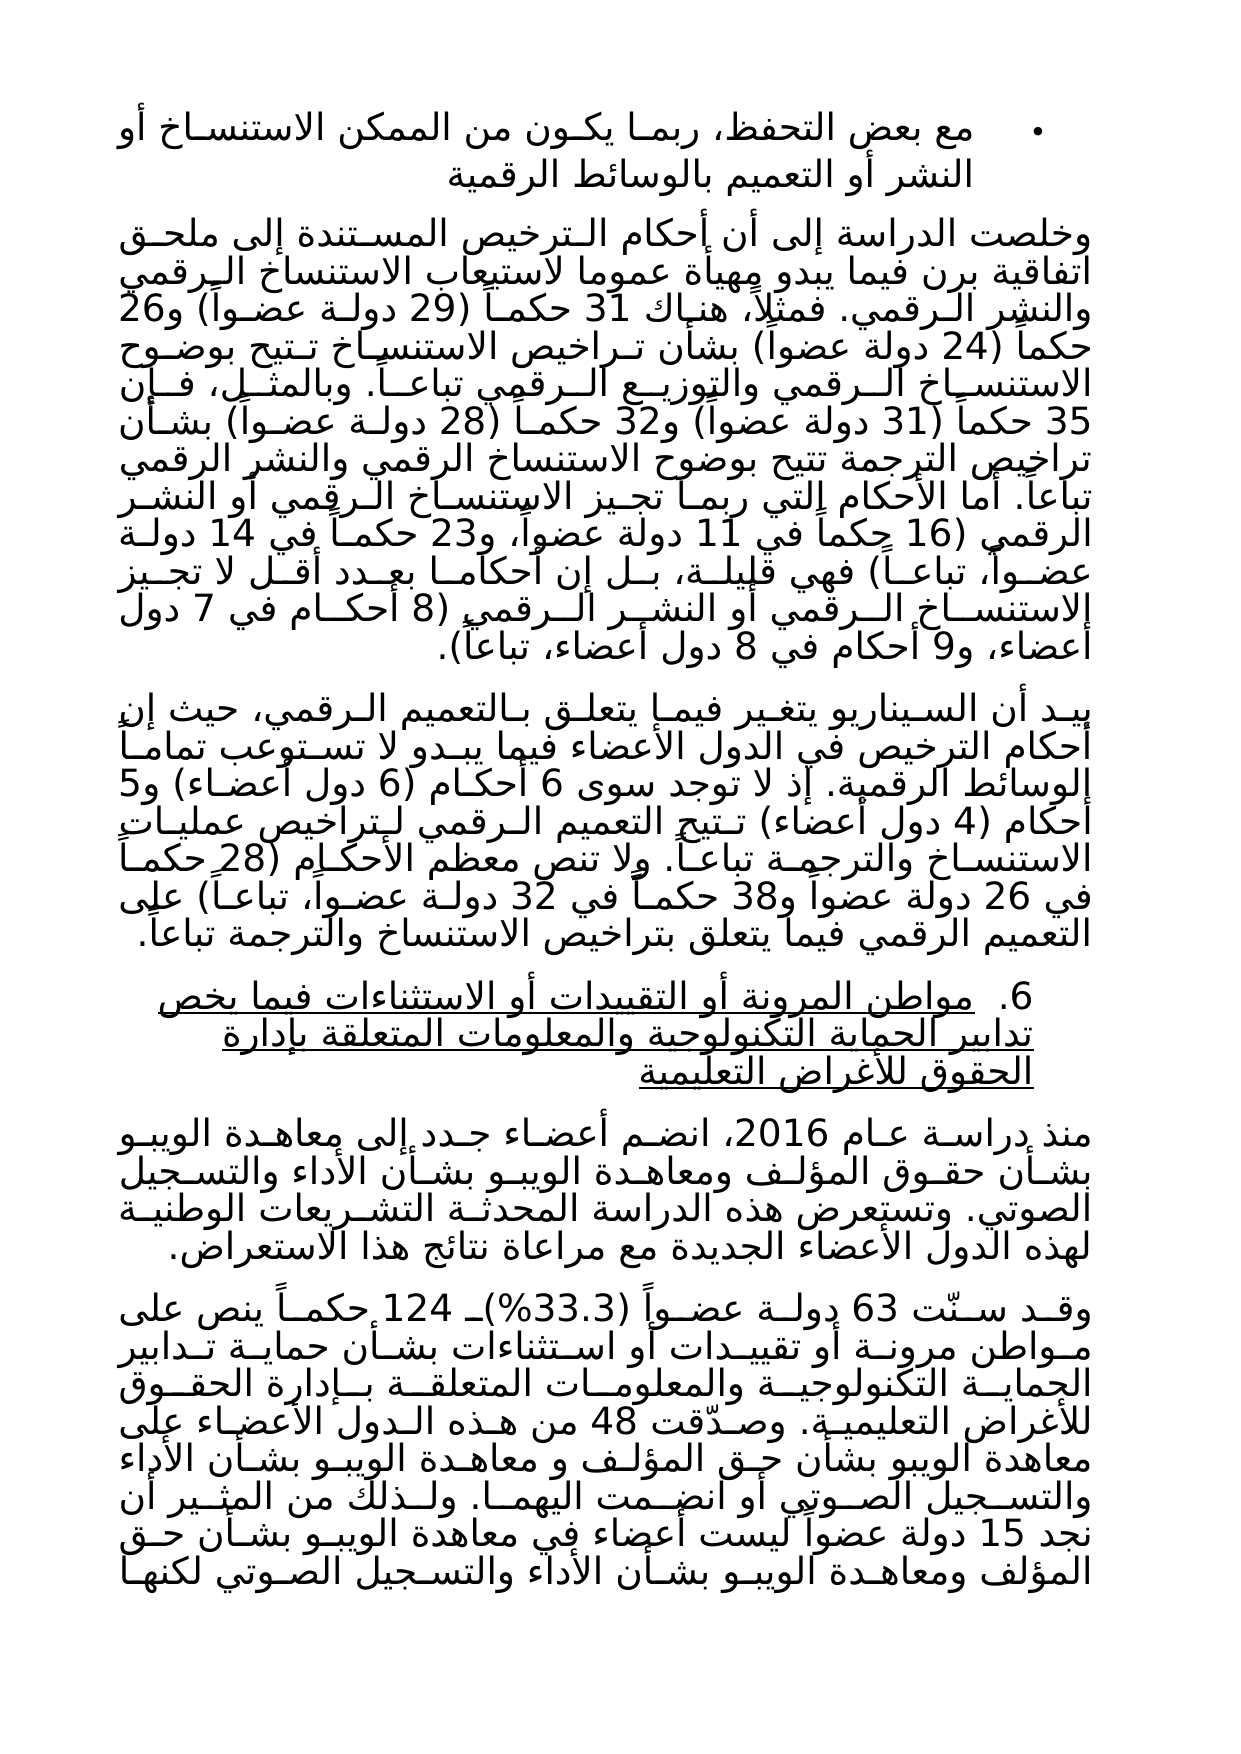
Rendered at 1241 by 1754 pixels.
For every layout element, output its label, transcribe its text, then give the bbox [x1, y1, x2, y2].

text منذ دراسة عام 2016، انضم أعضاء جدد إلى معاهدة الويبو بشأن حقوق المؤلف ومعاهدة الويبو بشأن الأداء والتسجيل الصوتي. وتستعرض هذه الدراسة المحدثة التشريعات الوطنية لهذه الدول الأعضاء الجديدة مع مراعاة نتائج هذا الاستعراض. [118, 1117, 1092, 1267]
subtitle 6. مواطن المرونة أو التقييدات أو الاستثناءات فيما يخص تدابير الحماية التكنولوجية والمعلومات المتعلقة بإدارة الحقوق للأغراض التعليمية [118, 979, 1033, 1092]
text بيد أن السيناريو يتغير فيما يتعلق بالتعميم الرقمي، حيث إن أحكام الترخيص في الدول الأعضاء فيما يبدو لا تستوعب تماماً الوسائط الرقمية. إذ لا توجد سوى 6 أحكام (6 دول أعضاء) و5 أحكام (4 دول أعضاء) تتيح التعميم الرقمي لتراخيص عمليات الاستنساخ والترجمة تباعاً. ولا تنص معظم الأحكام (28 حكماً في 26 دولة عضواً و38 حكماً في 32 دولة عضواً، تباعاً) على التعميم الرقمي فيما يتعلق بتراخيص الاستنساخ والترجمة تباعاً. [118, 692, 1092, 954]
list مع بعض التحفظ، ربما يكون من الممكن الاستنساخ أو النشر أو التعميم بالوسائط الرقمية [118, 106, 1033, 197]
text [118, 1292, 1092, 1592]
text وخلصت الدراسة إلى أن أحكام الترخيص المستندة إلى ملحق اتفاقية برن فيما يبدو مهيأة عموما لاستيعاب الاستنساخ الرقمي والنشر الرقمي. فمثلاً، هناك 31 حكماً (29 دولة عضواً) و26 حكماً (24 دولة عضواً) بشأن تراخيص الاستنساخ تتيح بوضوح الاستنساخ الرقمي والتوزيع الرقمي تباعاً. وبالمثل، فإن 35 حكماً (31 دولة عضواً) و32 حكماً (28 دولة عضواً) بشأن تراخيص الترجمة تتيح بوضوح الاستنساخ الرقمي والنشر الرقمي تباعاً. أما الأحكام التي ربما تجيز الاستنساخ الرقمي أو النشر الرقمي (16 حكماً في 11 دولة عضواً، و23 حكماً في 14 دولة عضواً، تباعاً) فهي قليلة، بل إن أحكاما بعدد أقل لا تجيز الاستنساخ الرقمي أو النشر الرقمي (8 أحكام في 7 دول أعضاء، و9 أحكام في 8 دول أعضاء، تباعاً). [118, 217, 1092, 667]
